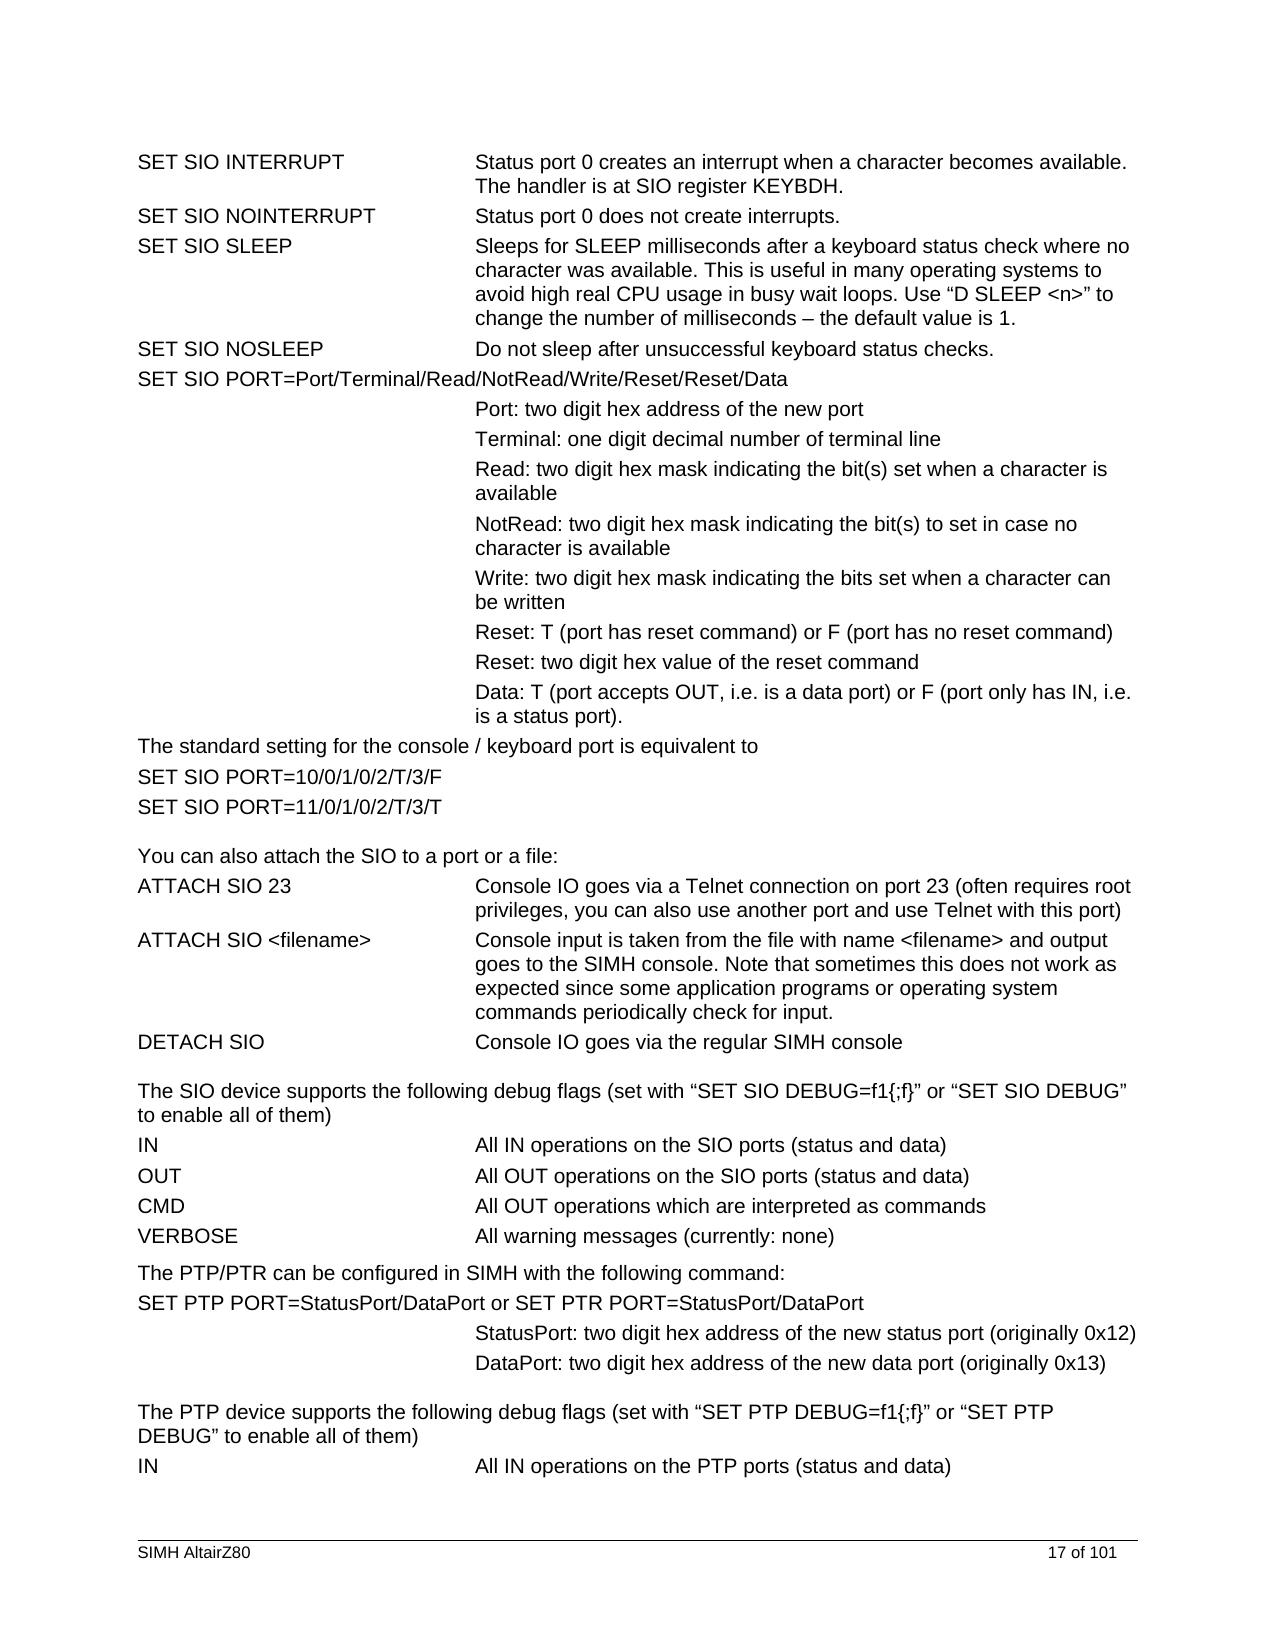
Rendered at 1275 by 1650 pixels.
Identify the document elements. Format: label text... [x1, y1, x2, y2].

text The SIO device supports the following debug flags (set with “SET SIO DEBUG=f1{;f}” or “SET SIO DEBUG” to enable all of them) [137, 1079, 1138, 1127]
text The PTP/PTR can be configured in SIMH with the following command: [137, 1260, 1138, 1284]
text IN All IN operations on the PTP ports (status and data) [137, 1454, 1138, 1478]
text DataPort: two digit hex address of the new data port (originally 0x13) [475, 1351, 1138, 1375]
text Terminal: one digit decimal number of terminal line [475, 427, 1138, 451]
text Reset: T (port has reset command) or F (port has no reset command) [475, 620, 1138, 644]
text SET PTP PORT=StatusPort/DataPort or SET PTR PORT=StatusPort/DataPort [137, 1291, 1138, 1314]
text SET SIO PORT=Port/Terminal/Read/NotRead/Write/Reset/Reset/Data [137, 367, 1138, 391]
text Data: T (port accepts OUT, i.e. is a data port) or F (port only has IN, i.e. is a status port). [475, 680, 1138, 728]
text SET SIO PORT=10/0/1/0/2/T/3/F [137, 764, 1138, 788]
text SET SIO PORT=11/0/1/0/2/T/3/T [137, 795, 1138, 819]
text IN All IN operations on the SIO ports (status and data) [137, 1133, 1138, 1157]
text NotRead: two digit hex mask indicating the bit(s) to set in case no character is available [475, 511, 1138, 559]
text Port: two digit hex address of the new port [475, 397, 1138, 421]
text SET SIO NOSLEEP Do not sleep after unsuccessful keyboard status checks. [137, 336, 1138, 360]
text DETACH SIO Console IO goes via the regular SIMH console [137, 1030, 1138, 1054]
text OUT All OUT operations on the SIO ports (status and data) [137, 1163, 1138, 1187]
text Write: two digit hex mask indicating the bits set when a character can be written [475, 566, 1138, 613]
text StatusPort: two digit hex address of the new status port (originally 0x12) [475, 1321, 1138, 1345]
text Read: two digit hex mask indicating the bit(s) set when a character is available [475, 457, 1138, 505]
text SET SIO INTERRUPT Status port 0 creates an interrupt when a character becomes available. The handler is at SIO register KEYBDH. [137, 150, 1138, 198]
text The PTP device supports the following debug flags (set with “SET PTP DEBUG=f1{;f}” or “SET PTP DEBUG” to enable all of them) [137, 1400, 1138, 1448]
text CMD All OUT operations which are interpreted as commands [137, 1194, 1138, 1218]
text SET SIO NOINTERRUPT Status port 0 does not create interrupts. [137, 204, 1138, 228]
text Reset: two digit hex value of the reset command [475, 650, 1138, 674]
text VERBOSE All warning messages (currently: none) [137, 1224, 1138, 1248]
text SET SIO SLEEP Sleeps for SLEEP milliseconds after a keyboard status check where no character was available. This is useful in many operating systems to avoid high real CPU usage in busy wait loops. Use “D SLEEP <n>” to change the number of milliseconds – the default value is 1. [137, 234, 1138, 330]
text ATTACH SIO <filename> Console input is taken from the file with name <filename> and output goes to the SIMH console. Note that sometimes this does not work as expected since some application programs or operating system commands periodically check for input. [137, 928, 1138, 1024]
text ATTACH SIO 23 Console IO goes via a Telnet connection on port 23 (often requires root privileges, you can also use another port and use Telnet with this port) [137, 874, 1138, 922]
text You can also attach the SIO to a port or a file: [137, 844, 1138, 868]
text The standard setting for the console / keyboard port is equivalent to [137, 734, 1138, 758]
